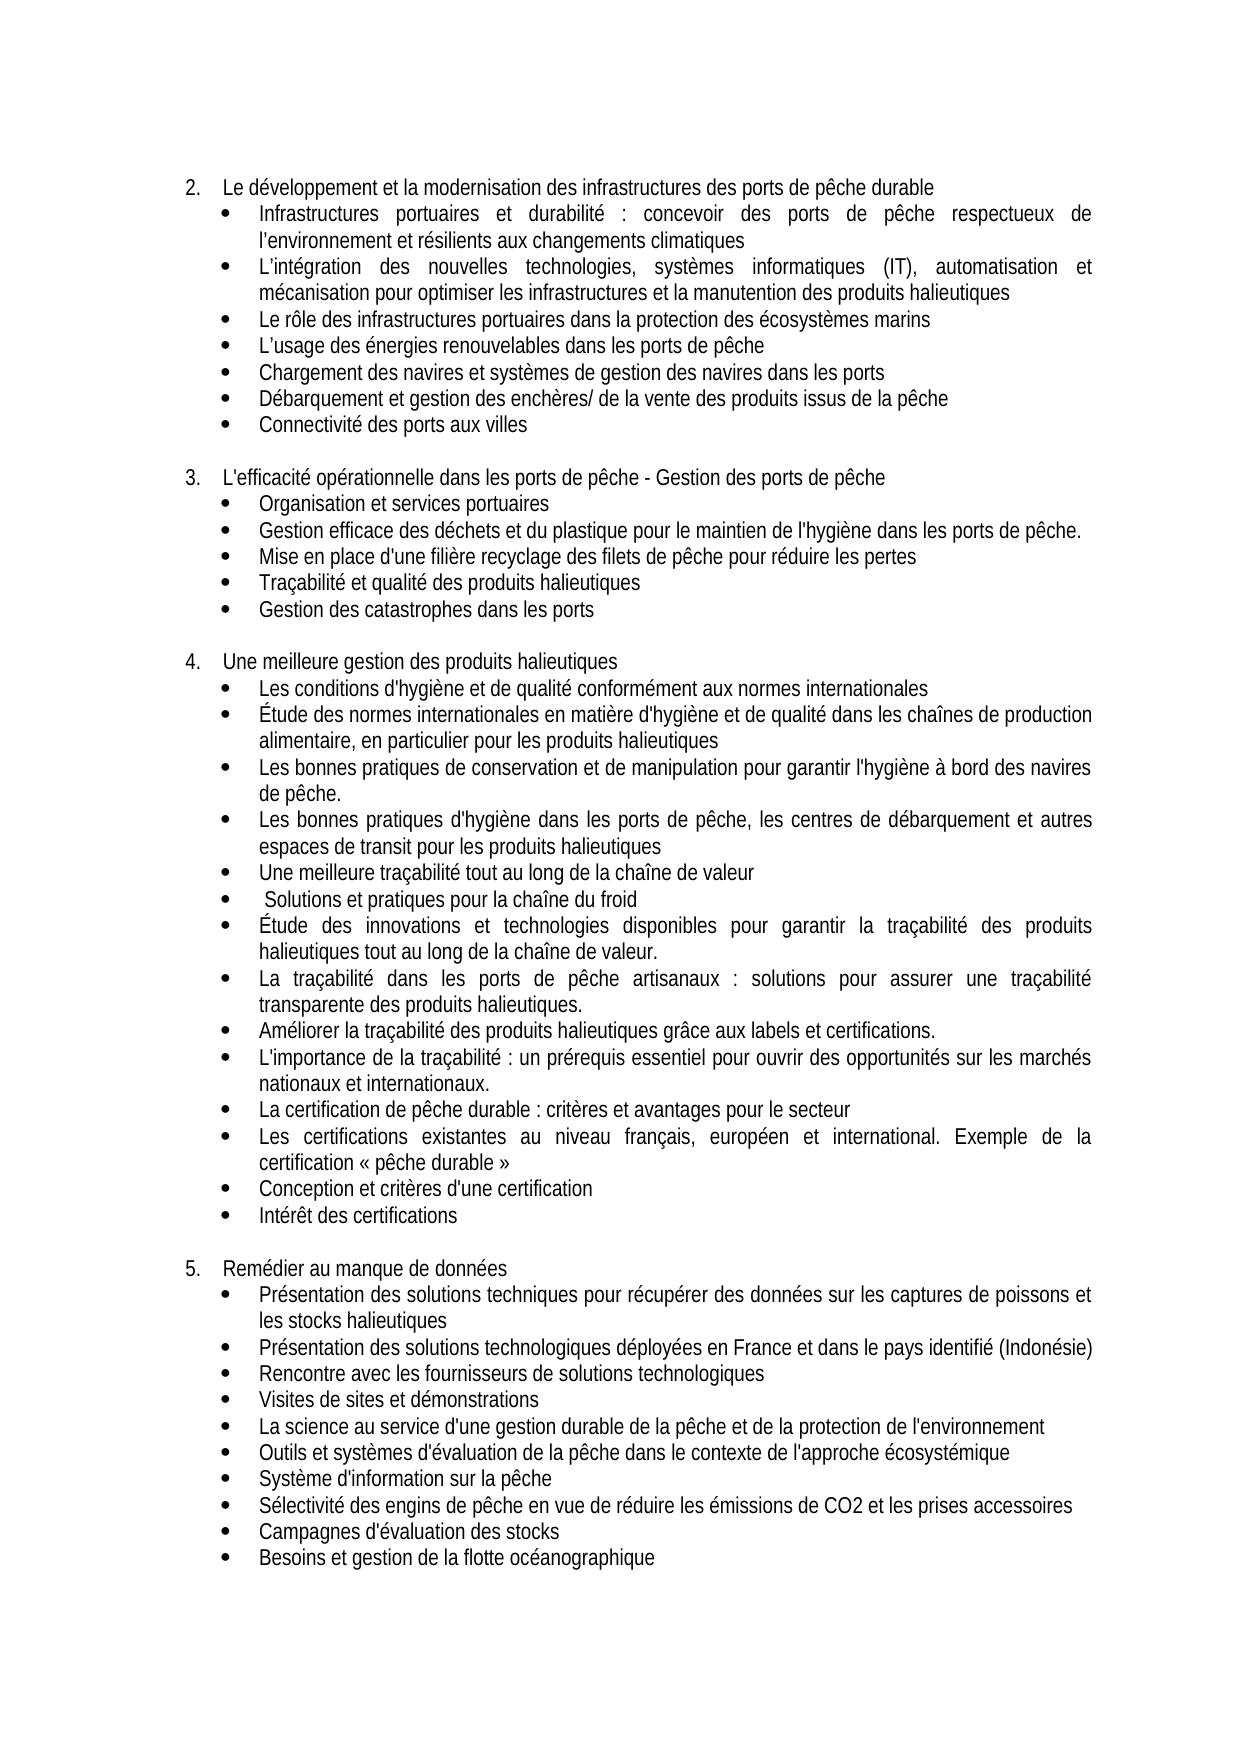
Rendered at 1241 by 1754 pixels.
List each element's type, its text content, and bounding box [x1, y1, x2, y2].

list Connectivité des ports aux villes [221, 411, 1093, 437]
list Infrastructures portuaires et durabilité : concevoir des ports de pêche respectueux de l’environnement et résilients aux changements climatiques [221, 200, 1093, 253]
list Une meilleure traçabilité tout au long de la chaîne de valeur [221, 859, 1093, 886]
list Organisation et services portuaires [221, 490, 1093, 517]
list Les certifications existantes au niveau français, européen et international. Exemple de la certification « pêche durable » [221, 1123, 1093, 1175]
list Rencontre avec les fournisseurs de solutions technologiques [221, 1360, 1093, 1386]
list Les conditions d'hygiène et de qualité conformément aux normes internationales [221, 675, 1093, 701]
list Besoins et gestion de la flotte océanographique [221, 1544, 1093, 1571]
list Visites de sites et démonstrations [221, 1386, 1093, 1413]
list Le rôle des infrastructures portuaires dans la protection des écosystèmes marins [221, 306, 1093, 332]
list Une meilleure gestion des produits halieutiques [185, 648, 1093, 675]
list La science au service d'une gestion durable de la pêche et de la protection de l'environnement [221, 1413, 1093, 1439]
list L'efficacité opérationnelle dans les ports de pêche - Gestion des ports de pêche [185, 464, 1093, 490]
list Étude des normes internationales en matière d'hygiène et de qualité dans les chaînes de production alimentaire, en particulier pour les produits halieutiques [221, 701, 1093, 754]
list Outils et systèmes d'évaluation de la pêche dans le contexte de l'approche écosystémique [221, 1439, 1093, 1465]
list Le développement et la modernisation des infrastructures des ports de pêche durable [185, 174, 1093, 200]
list L’intégration des nouvelles technologies, systèmes informatiques (IT), automatisation et mécanisation pour optimiser les infrastructures et la manutention des produits halieutiques [221, 253, 1093, 306]
list Présentation des solutions techniques pour récupérer des données sur les captures de poissons et les stocks halieutiques [221, 1281, 1093, 1333]
list Traçabilité et qualité des produits halieutiques [221, 569, 1093, 596]
list Campagnes d'évaluation des stocks [221, 1518, 1093, 1544]
list Débarquement et gestion des enchères/ de la vente des produits issus de la pêche [221, 385, 1093, 411]
list Solutions et pratiques pour la chaîne du froid [221, 886, 1093, 912]
list Intérêt des certifications [221, 1202, 1093, 1228]
list Gestion efficace des déchets et du plastique pour le maintien de l'hygiène dans les ports de pêche. [221, 517, 1093, 543]
list Sélectivité des engins de pêche en vue de réduire les émissions de CO2 et les prises accessoires [221, 1492, 1093, 1518]
list Présentation des solutions technologiques déployées en France et dans le pays identifié (Indonésie) [221, 1333, 1093, 1360]
list Étude des innovations et technologies disponibles pour garantir la traçabilité des produits halieutiques tout au long de la chaîne de valeur. [221, 912, 1093, 964]
list Les bonnes pratiques de conservation et de manipulation pour garantir l'hygiène à bord des navires de pêche. [221, 754, 1093, 806]
list Remédier au manque de données [185, 1254, 1093, 1281]
list L'importance de la traçabilité : un prérequis essentiel pour ouvrir des opportunités sur les marchés nationaux et internationaux. [221, 1044, 1093, 1096]
list Système d'information sur la pêche [221, 1465, 1093, 1492]
list L’usage des énergies renouvelables dans les ports de pêche [221, 332, 1093, 358]
list Chargement des navires et systèmes de gestion des navires dans les ports [221, 358, 1093, 385]
list Gestion des catastrophes dans les ports [221, 596, 1093, 622]
list Mise en place d'une filière recyclage des filets de pêche pour réduire les pertes [221, 543, 1093, 569]
list La certification de pêche durable : critères et avantages pour le secteur [221, 1096, 1093, 1123]
list Conception et critères d'une certification [221, 1175, 1093, 1202]
list La traçabilité dans les ports de pêche artisanaux : solutions pour assurer une traçabilité transparente des produits halieutiques. [221, 964, 1093, 1017]
list Améliorer la traçabilité des produits halieutiques grâce aux labels et certifications. [221, 1017, 1093, 1044]
list Les bonnes pratiques d'hygiène dans les ports de pêche, les centres de débarquement et autres espaces de transit pour les produits halieutiques [221, 806, 1093, 859]
